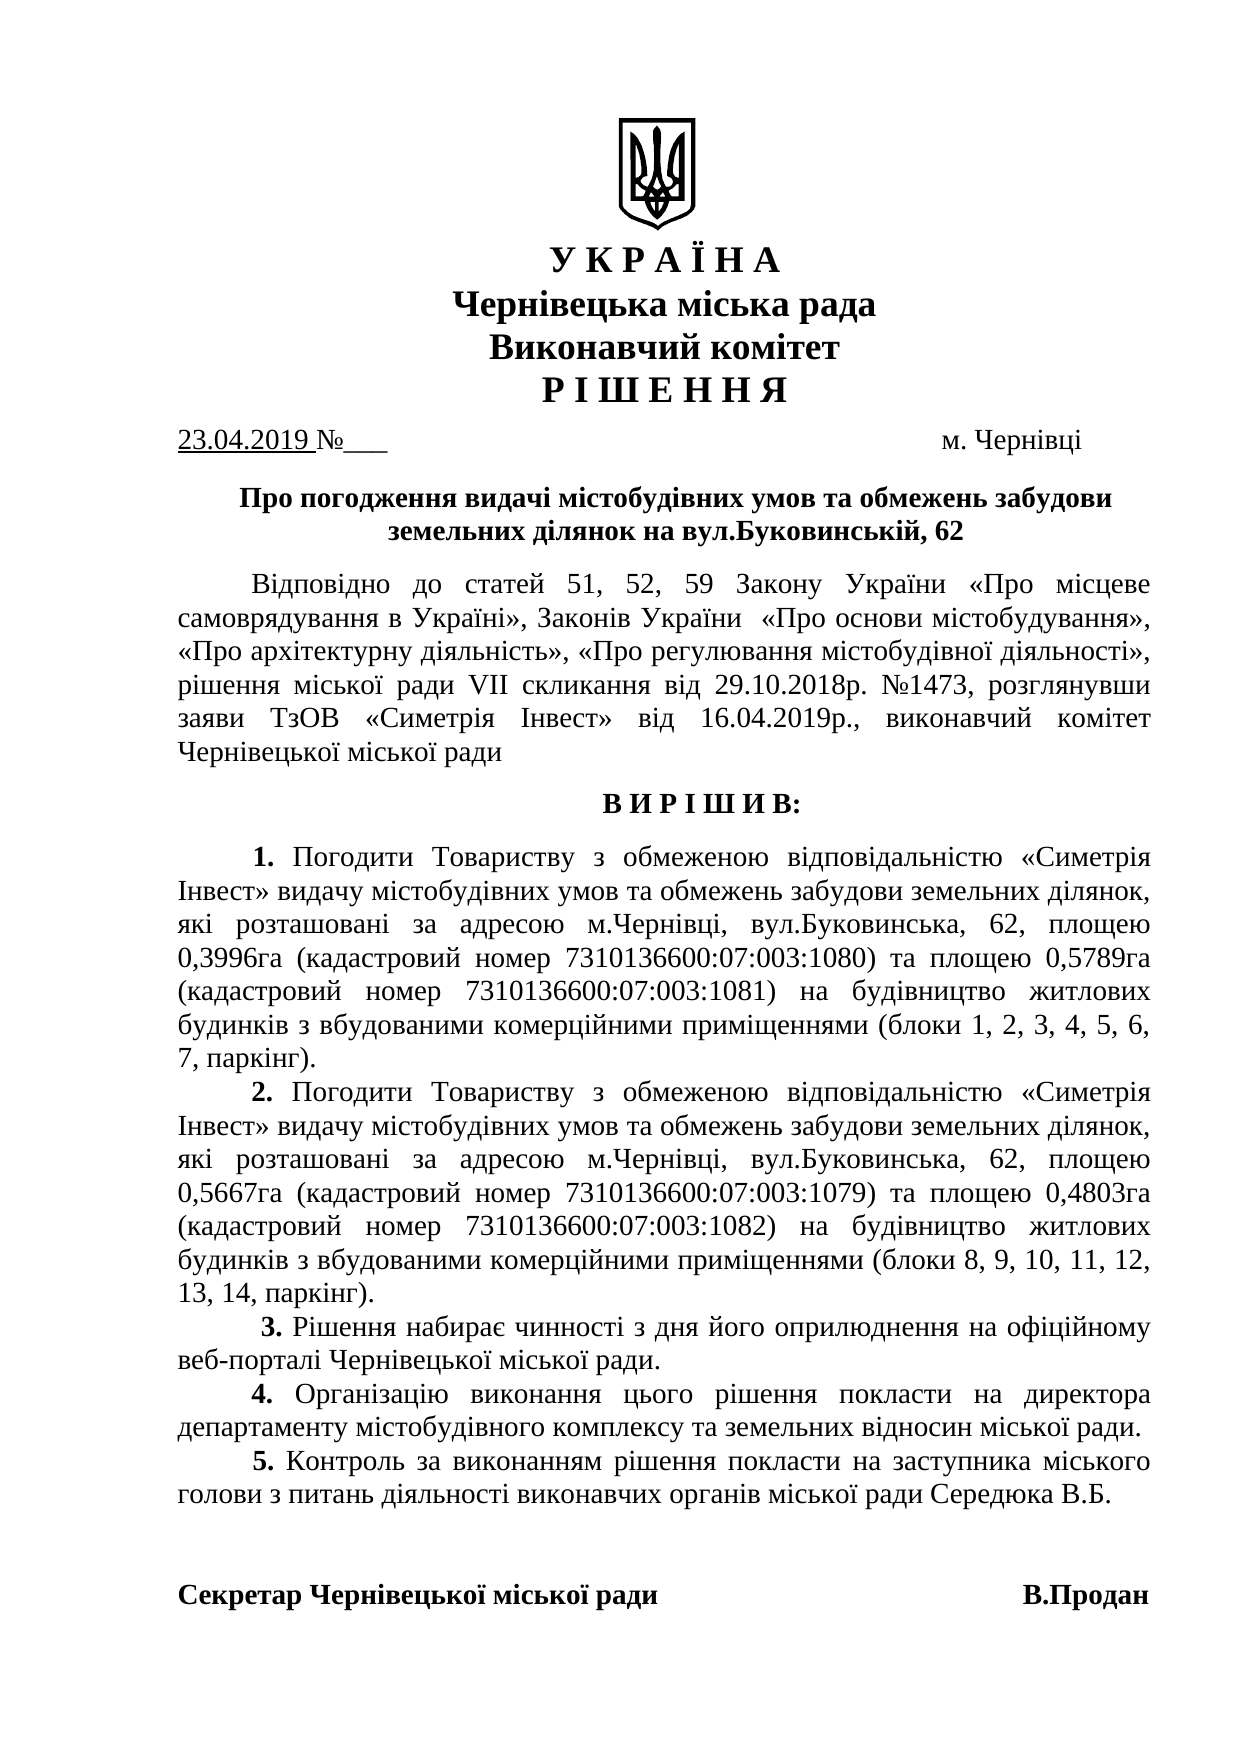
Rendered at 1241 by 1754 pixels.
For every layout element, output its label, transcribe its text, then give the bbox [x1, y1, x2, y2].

text Виконавчий комітет [177, 324, 1152, 367]
text Р І Ш Е Н Н Я [177, 367, 1152, 410]
text 5. Контроль за виконанням рішення покласти на заступника міського голови з питань діяльності виконавчих органів міської ради Середюка В.Б. [177, 1443, 1152, 1510]
text Відповідно до статей 51, 52, 59 Закону України «Про місцеве самоврядування в Україні», Законів України «Про основи містобудування», «Про архітектурну діяльність», «Про регулювання містобудівної діяльності», рішення міської ради VII скликання від 29.10.2018р. №1473, розглянувши заяви ТзОВ «Симетрія Інвест» від 16.04.2019р., виконавчий комітет Чернівецької міської ради [177, 566, 1152, 767]
table_header Про погодження видачі містобудівних умов та обмежень забудови земельних ділянок на вул.Буковинській, 62 [189, 480, 1163, 566]
text 1. Погодити Товариству з обмеженою відповідальністю «Симетрія Інвест» видачу містобудівних умов та обмежень забудови земельних ділянок, які розташовані за адресою м.Чернівці, вул.Буковинська, 62, площею 0,3996га (кадастровий номер 7310136600:07:003:1080) та площею 0,5789га (кадастровий номер 7310136600:07:003:1081) на будівництво житлових будинків з вбудованими комерційними приміщеннями (блоки 1, 2, 3, 4, 5, 6, 7, паркінг). [177, 839, 1152, 1074]
text Чернівецька міська рада [177, 281, 1152, 324]
text В И Р І Ш И В: [177, 787, 1152, 820]
text У к р а ї н а [177, 238, 1152, 281]
text 23.04.2019 №___ м. Чернівці [177, 422, 1152, 456]
text 4. Організацію виконання цього рішення покласти на директора департаменту містобудівного комплексу та земельних відносин міської ради. [177, 1376, 1152, 1443]
text Секретар Чернівецької міської ради В.Продан [177, 1577, 1152, 1611]
text 2. Погодити Товариству з обмеженою відповідальністю «Симетрія Інвест» видачу містобудівних умов та обмежень забудови земельних ділянок, які розташовані за адресою м.Чернівці, вул.Буковинська, 62, площею 0,5667га (кадастровий номер 7310136600:07:003:1079) та площею 0,4803га (кадастровий номер 7310136600:07:003:1082) на будівництво житлових будинків з вбудованими комерційними приміщеннями (блоки 8, 9, 10, 11, 12, 13, 14, паркінг). [177, 1074, 1152, 1309]
text 3. Рішення набирає чинності з дня його оприлюднення на офіційному веб-порталі Чернівецької міської ради. [177, 1309, 1152, 1376]
